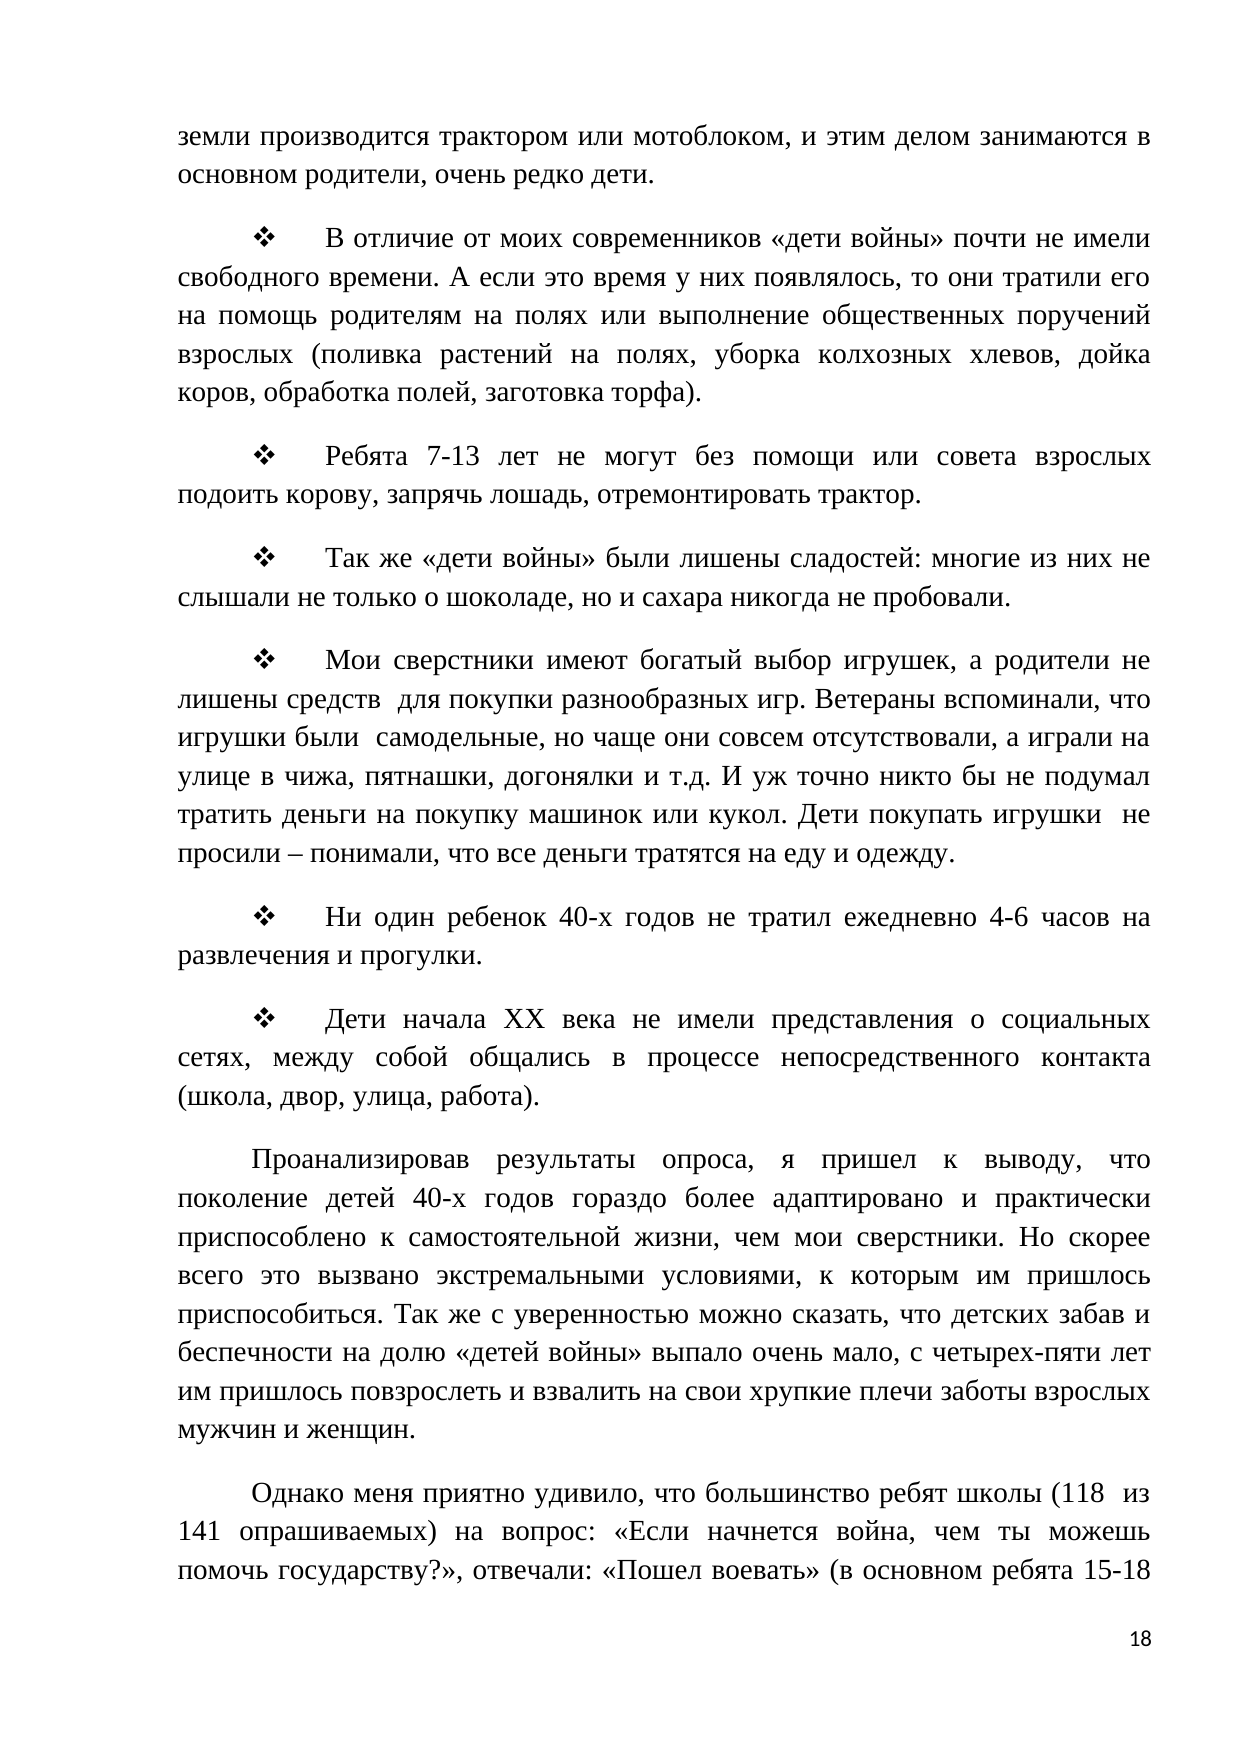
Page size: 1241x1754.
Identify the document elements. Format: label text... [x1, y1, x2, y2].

list Ни один ребенок 40-х годов не тратил ежедневно 4-6 часов на развлечения и прогулки. [177, 899, 1152, 971]
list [177, 118, 1152, 190]
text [177, 1475, 1152, 1586]
list Ребята 7-13 лет не могут без помощи или совета взрослых подоить корову, запрячь лошадь, отремонтировать трактор. [177, 438, 1152, 510]
list Дети начала XX века не имели представления о социальных сетях, между собой общались в процессе непосредственного контакта (школа, двор, улица, работа). [177, 1001, 1152, 1112]
list Так же «дети войны» были лишены сладостей: многие из них не слышали не только о шоколаде, но и сахара никогда не пробовали. [177, 540, 1152, 612]
list Мои сверстники имеют богатый выбор игрушек, а родители не лишены средств для покупки разнообразных игр. Ветераны вспоминали, что игрушки были самодельные, но чаще они совсем отсутствовали, а играли на улице в чижа, пятнашки, догонялки и т.д. И уж точно никто бы не подумал тратить деньги на покупку машинок или кукол. Дети покупать игрушки не просили – понимали, что все деньги тратятся на еду и одежду. [177, 642, 1152, 869]
list В отличие от моих современников «дети войны» почти не имели свободного времени. А если это время у них появлялось, то они тратили его на помощь родителям на полях или выполнение общественных поручений взрослых (поливка растений на полях, уборка колхозных хлевов, дойка коров, обработка полей, заготовка торфа). [177, 220, 1152, 408]
list Проанализировав результаты опроса, я пришел к выводу, что поколение детей 40-х годов гораздо более адаптировано и практически приспособлено к самостоятельной жизни, чем мои сверстники. Но скорее всего это вызвано экстремальными условиями, к которым им пришлось приспособиться. Так же с уверенностью можно сказать, что детских забав и беспечности на долю «детей войны» выпало очень мало, с четырех-пяти лет им пришлось повзрослеть и взвалить на свои хрупкие плечи заботы взрослых мужчин и женщин. [177, 1142, 1152, 1445]
